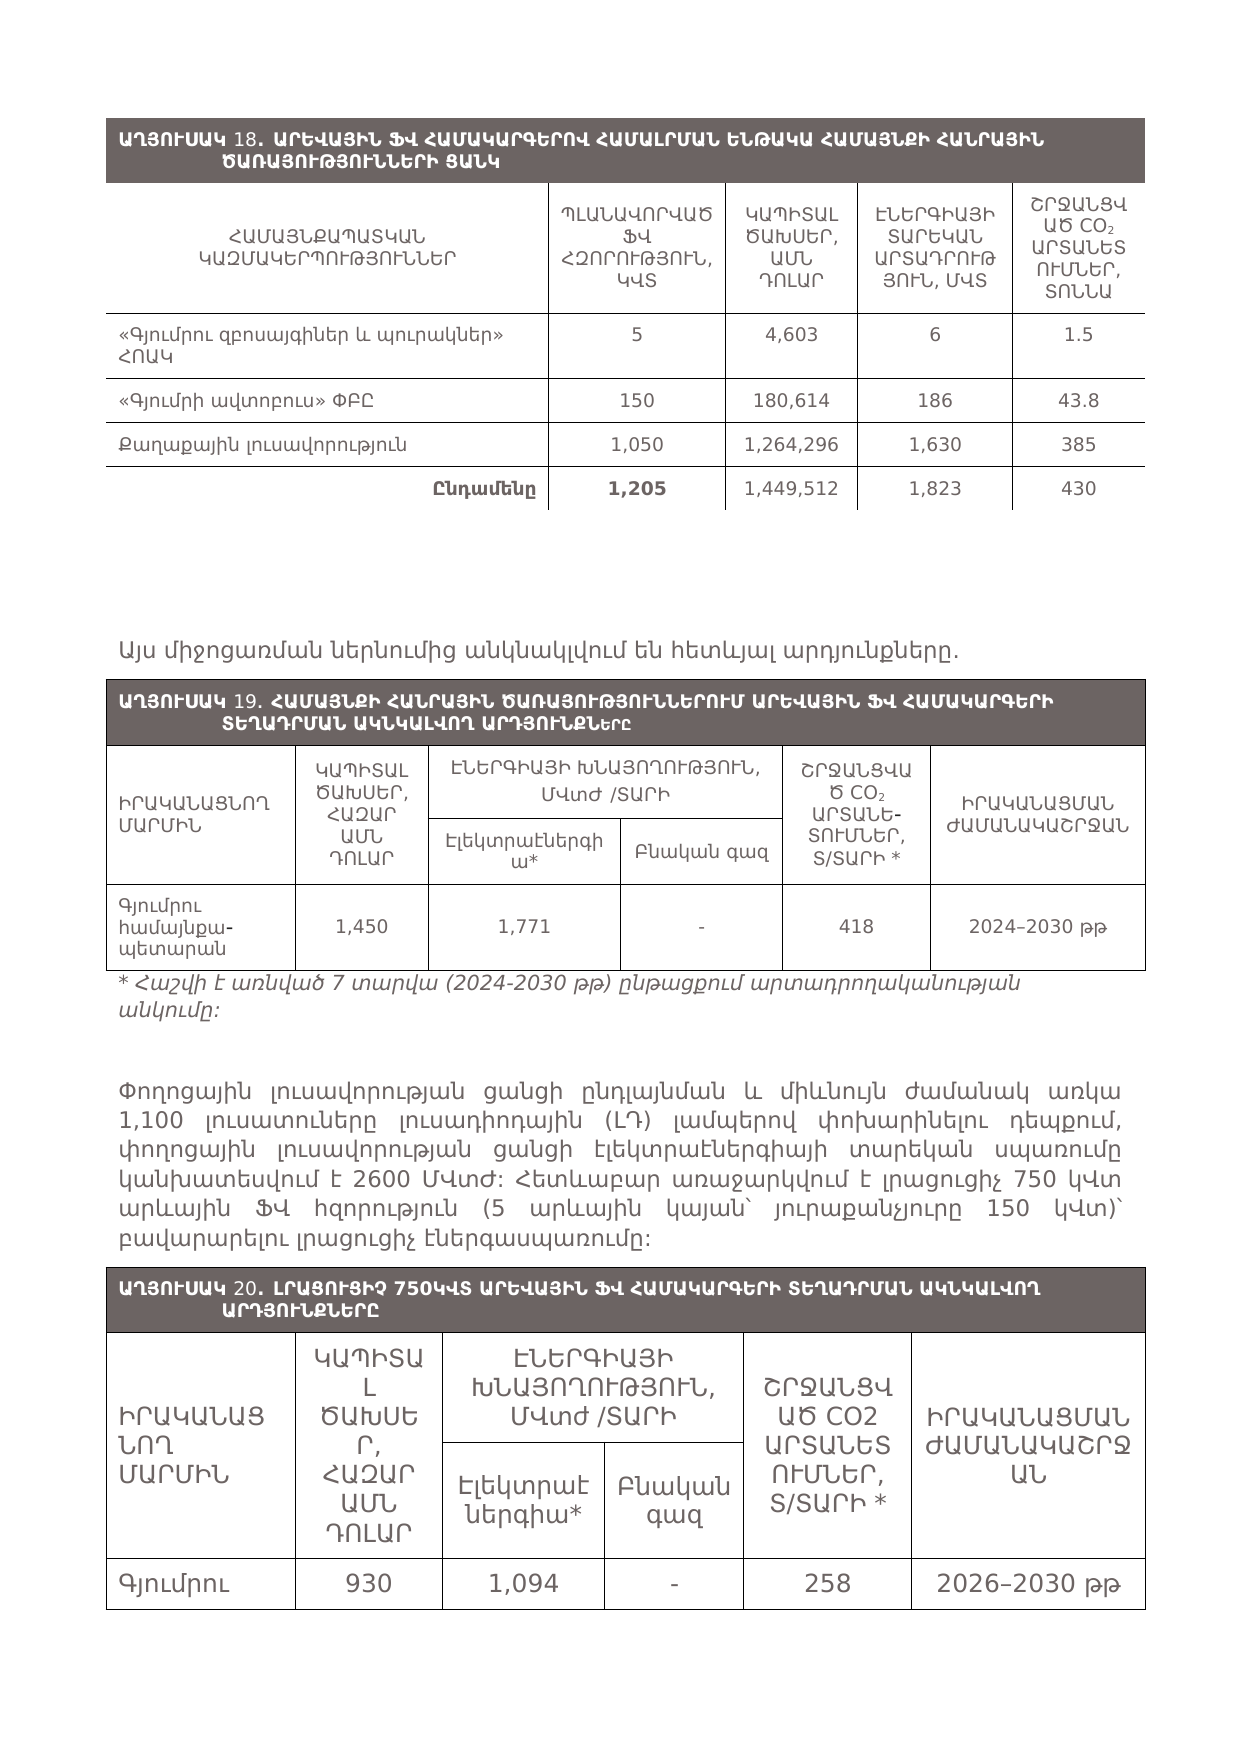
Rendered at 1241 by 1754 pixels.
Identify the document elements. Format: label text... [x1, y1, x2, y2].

table_cell 1,630 [858, 423, 1012, 466]
table_cell - [605, 1559, 743, 1609]
table_cell ԿԱՊԻՏԱԼ ԾԱԽՍԵՐ, ՀԱԶԱՐ ԱՄՆ ԴՈԼԱՐ [296, 746, 428, 884]
table_header ԱՂՅՈՒՍԱԿ 20. ԼՐԱՑՈՒՑԻՉ 750ԿՎՏ ԱՐԵՎԱՅԻՆ ՖՎ ՀԱՄԱԿԱՐԳԵՐԻ ՏԵՂԱԴՐՄԱՆ ԱԿՆԿԱԼՎՈՂ ԱՐԴՅՈՒՆՔՆԵՐԸ [107, 1268, 1145, 1332]
table_cell 1,449,512 [726, 467, 857, 510]
table_cell 150 [549, 379, 725, 422]
table_cell 4,603 [726, 314, 857, 378]
table_cell ԷՆԵՐԳԻԱՅԻ ԽՆԱՅՈՂՈՒԹՅՈՒՆ, ՄՎտԺ /ՏԱՐԻ [429, 746, 782, 818]
table_cell Էլեկտրաէներգիա* [429, 819, 620, 884]
table_cell ԻՐԱԿԱՆԱՑՄԱՆ ԺԱՄԱՆԱԿԱՇՐՋԱՆ [931, 746, 1145, 884]
table_cell 6 [858, 314, 1012, 378]
table_cell ԷՆԵՐԳԻԱՅԻ ԽՆԱՅՈՂՈՒԹՅՈՒՆ, ՄՎտժ /ՏԱՐԻ [443, 1333, 743, 1442]
table_cell «Գյումրի ավտոբուս» ՓԲԸ [106, 379, 548, 422]
table_cell «Գյումրու զբոսայգիներ և պուրակներ» ՀՈԱԿ [106, 314, 548, 378]
table_cell Քաղաքային լուսավորություն [106, 423, 548, 466]
table_cell Գյումրու համայնքապետարան [107, 885, 295, 970]
table_header ԱՂՅՈՒՍԱԿ 19. ՀԱՄԱՅՆՔԻ ՀԱՆՐԱՅԻՆ ԾԱՌԱՅՈՒԹՅՈՒՆՆԵՐՈՒՄ ԱՐԵՎԱՅԻՆ ՖՎ ՀԱՄԱԿԱՐԳԵՐԻ ՏԵՂԱԴՐՄԱՆ ԱԿՆԿԱԼՎՈՂ ԱՐԴՅՈՒՆՔՆերը [107, 680, 1145, 745]
table_cell Էլեկտրաէներգիա* [443, 1443, 604, 1558]
table_cell 2026–2030 թթ [912, 1559, 1145, 1609]
text Փողոցային լուսավորության ցանցի ընդլայնման և միևնույն ժամանակ առկա 1,100 լուսատուները լուսադիոդային (ԼԴ) լամպերով փոխարինելու դեպքում, փողոցային լուսավորության ցանցի էլեկտրաէներգիայի տարեկան սպառումը կանխատեսվում է 2600 ՄՎտԺ: Հետևաբար առաջարկվում է լրացուցիչ 750 կՎտ արևային ՖՎ հզորություն (5 արևային կայան՝ յուրաքանչյուրը 150 կՎտ)՝ բավարարելու լրացուցիչ էներգասպառումը: [118, 1078, 1122, 1252]
table_cell 5 [549, 314, 725, 378]
table_cell ԻՐԱԿԱՆԱՑՄԱՆ ԺԱՄԱՆԱԿԱՇՐՋԱՆ [912, 1333, 1145, 1558]
table_cell 180,614 [726, 379, 857, 422]
table_header ԱՂՅՈՒՍԱԿ 18. ԱՐԵՎԱՅԻՆ ՖՎ ՀԱՄԱԿԱՐԳԵՐՈՎ ՀԱՄԱԼՐՄԱՆ ԵՆԹԱԿԱ ՀԱՄԱՅՆՔԻ ՀԱՆՐԱՅԻՆ ԾԱՌԱՅՈՒԹՅՈՒՆՆԵՐԻ ՑԱՆԿ [106, 118, 1145, 183]
table_cell 258 [744, 1559, 911, 1609]
table_cell ՇՐՋԱՆՑՎԱԾ CO2 ԱՐՏԱՆԵՏՈՒՄՆԵՐ, Տ/ՏԱՐԻ * [744, 1333, 911, 1558]
table_cell Բնական գազ [621, 819, 782, 884]
table_cell ՇՐՋԱՆՑՎԱԾ CO2 ԱՐՏԱՆԵՏՈՒՄՆԵՐ, ՏՈՆՆԱ [1013, 183, 1145, 313]
table_cell 1.5 [1013, 314, 1145, 378]
table_cell 1,771 [429, 885, 620, 970]
text Այս միջոցառման ներնումից անկնակլվում են հետևյալ արդյունքները. [118, 637, 1122, 664]
table_cell 1,050 [549, 423, 725, 466]
table_cell 430 [1013, 467, 1145, 510]
table_cell ԿԱՊԻՏԱԼ ԾԱԽՍԵՐ, ՀԱԶԱՐ ԱՄՆ ԴՈԼԱՐ [296, 1333, 442, 1558]
table_cell ԻՐԱԿԱՆԱՑՆՈՂ ՄԱՐՄԻՆ [107, 1333, 295, 1558]
table_cell ՀԱՄԱՅՆՔԱՊԱՏԿԱՆ ԿԱԶՄԱԿԵՐՊՈՒԹՅՈՒՆՆԵՐ [106, 183, 548, 313]
table_cell Բնական գազ [605, 1443, 743, 1558]
table_cell ԷՆԵՐԳԻԱՅԻ ՏԱՐԵԿԱՆ ԱՐՏԱԴՐՈՒԹՅՈՒՆ, ՄՎՏ [858, 183, 1012, 313]
table_cell 385 [1013, 423, 1145, 466]
table_cell ՇՐՋԱՆՑՎԱԾ CO2 ԱՐՏԱՆԵՏՈՒՄՆԵՐ, Տ/ՏԱՐԻ * [783, 746, 930, 884]
table_cell Ընդամենը [106, 467, 548, 510]
table_cell - [621, 885, 782, 970]
table_cell 418 [783, 885, 930, 970]
table_cell 2024–2030 թթ [931, 885, 1145, 970]
table_cell ԿԱՊԻՏԱԼ ԾԱԽՍԵՐ, ԱՄՆ ԴՈԼԱՐ [726, 183, 857, 313]
table_cell 1,264,296 [726, 423, 857, 466]
table_cell 1,450 [296, 885, 428, 970]
table_cell 1,823 [858, 467, 1012, 510]
table_cell 1,094 [443, 1559, 604, 1609]
table_cell ՊԼԱՆԱՎՈՐՎԱԾ ՖՎ ՀԶՈՐՈՒԹՅՈՒՆ, ԿՎՏ [549, 183, 725, 313]
text * Հաշվի է առնված 7 տարվա (2024-2030 թթ) ընթացքում արտադրողականության անկումը: [118, 971, 1122, 1023]
table_cell 186 [858, 379, 1012, 422]
table_cell 930 [296, 1559, 442, 1609]
table_cell ԻՐԱԿԱՆԱՑՆՈՂ ՄԱՐՄԻՆ [107, 746, 295, 884]
table_cell 1,205 [549, 467, 725, 510]
table_cell Գյումրու համայնքապետարան [107, 1559, 295, 1609]
table_cell 43.8 [1013, 379, 1145, 422]
